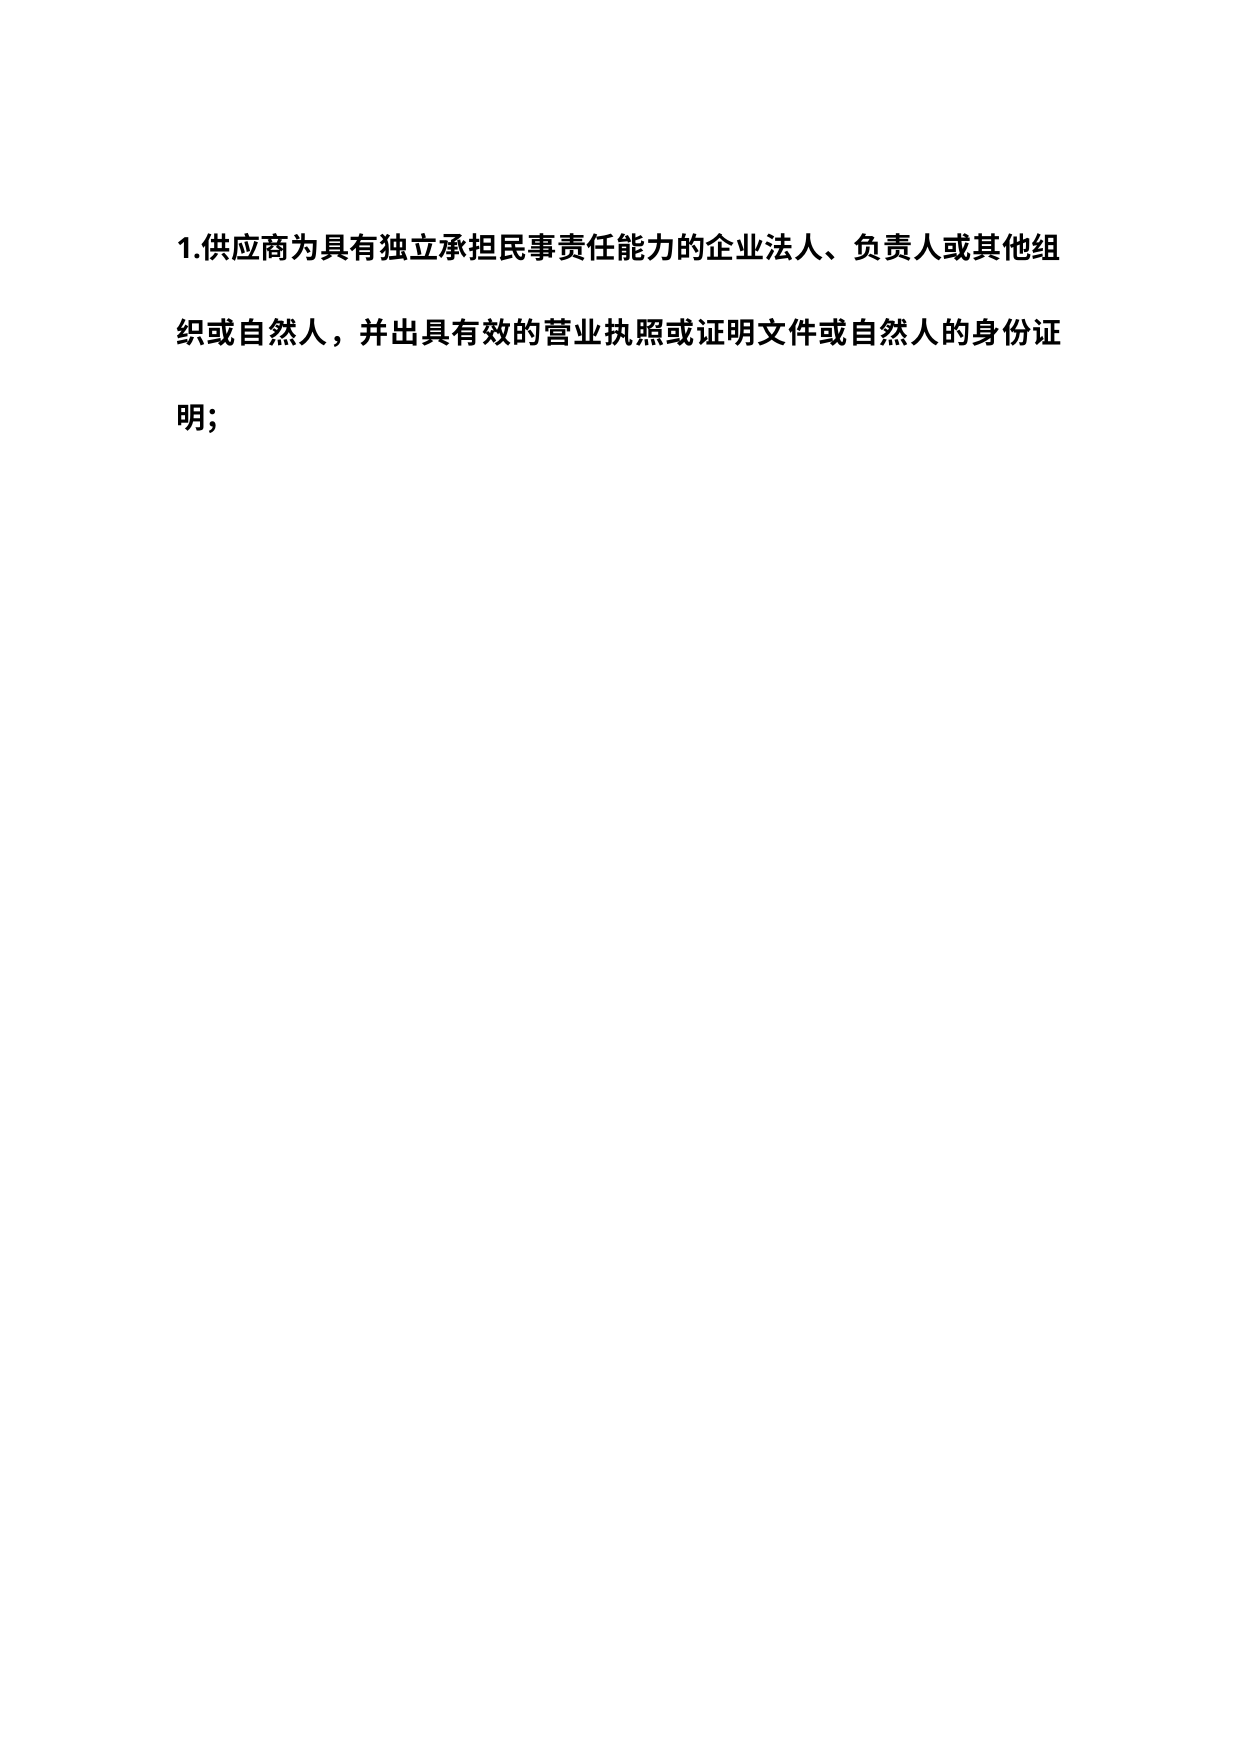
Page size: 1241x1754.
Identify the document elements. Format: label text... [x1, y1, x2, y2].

list 1.供应商为具有独立承担民事责任能力的企业法人、负责人或其他组织或自然人，并出具有效的营业执照或证明文件或自然人的身份证明； [176, 225, 1064, 437]
